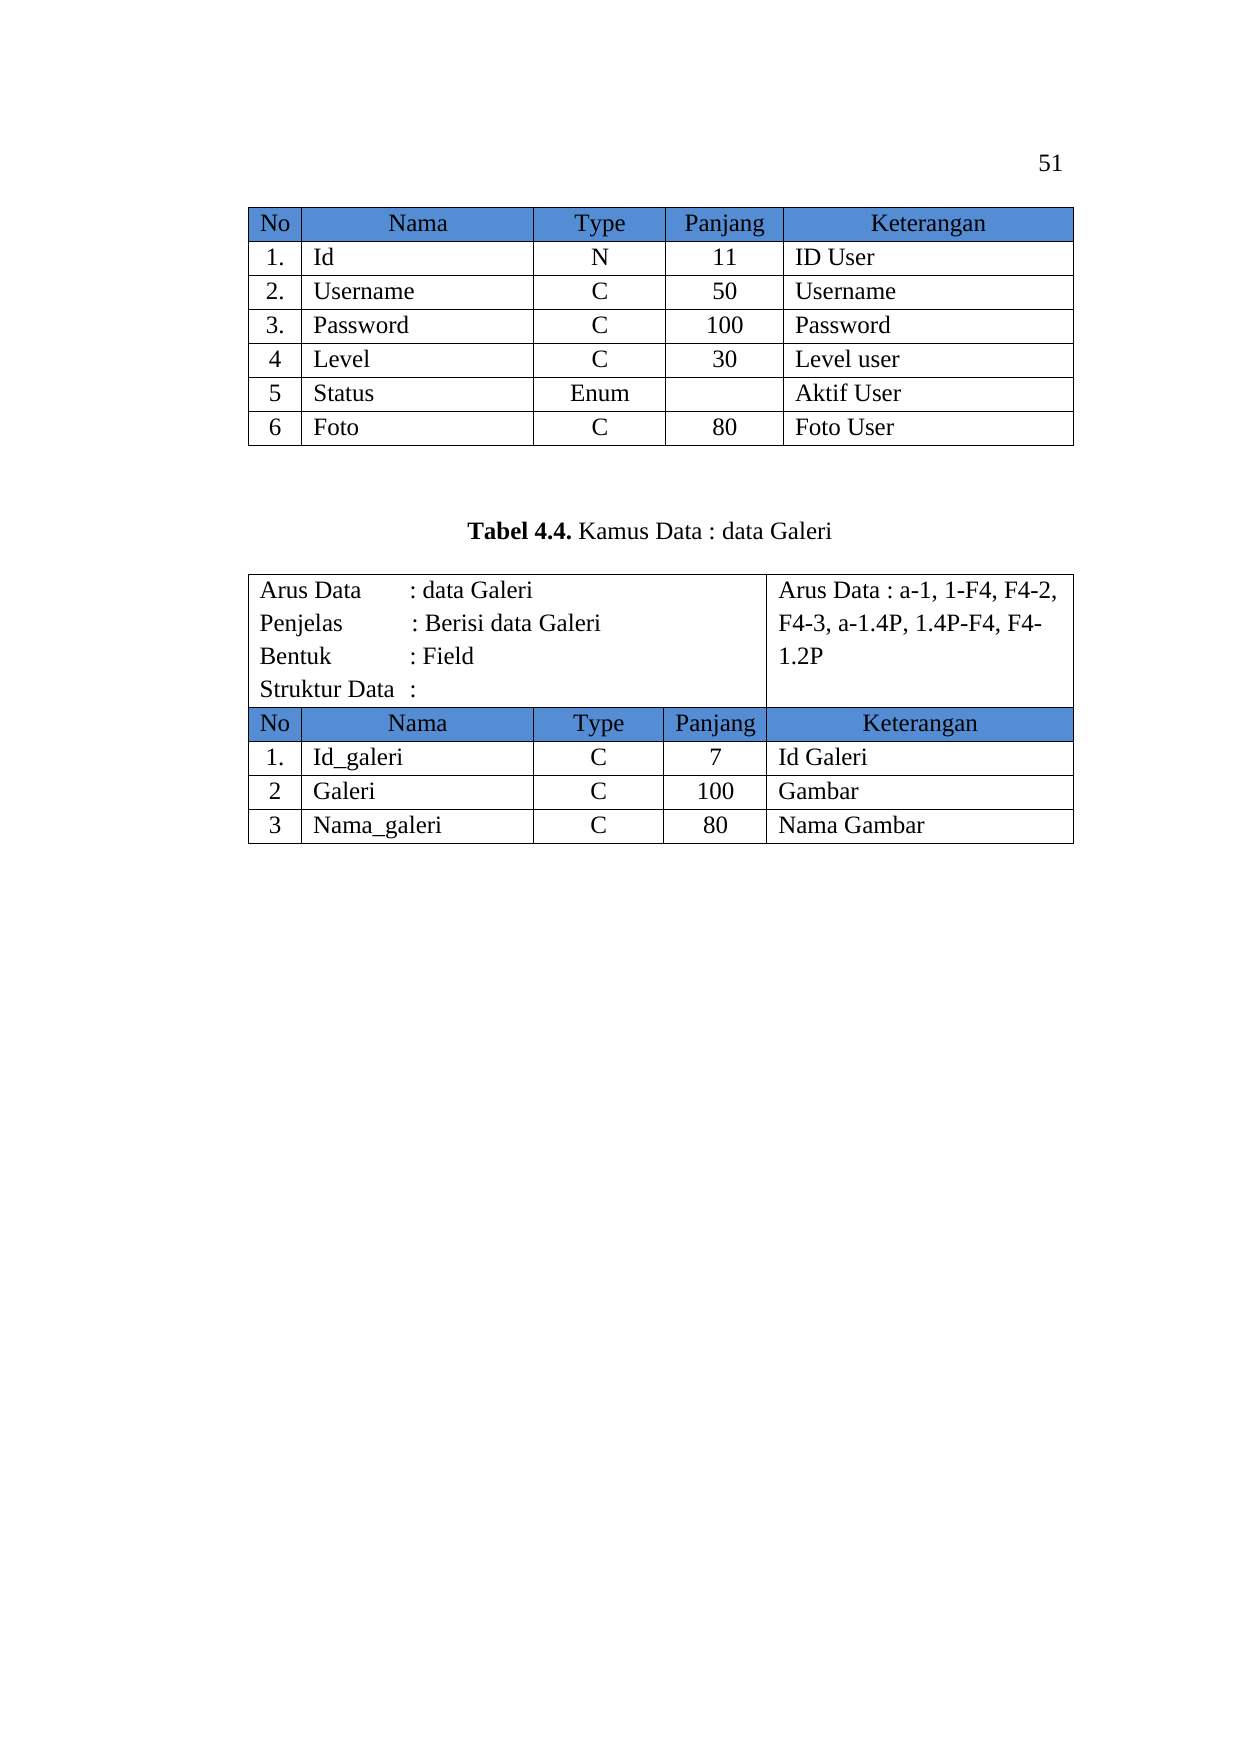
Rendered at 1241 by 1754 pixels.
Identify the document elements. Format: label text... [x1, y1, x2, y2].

table_cell Level user [784, 344, 1073, 377]
table_cell 30 [666, 344, 783, 377]
table_cell 100 [664, 776, 766, 809]
table_cell Panjang [664, 708, 766, 741]
table_cell 11 [666, 242, 783, 275]
table_cell 100 [666, 310, 783, 343]
table_cell [666, 378, 783, 411]
table_cell C [534, 276, 665, 309]
table_cell Keterangan [784, 208, 1073, 241]
table_cell No [249, 708, 301, 741]
table_cell 5 [249, 378, 301, 411]
table_cell Nama_galeri [302, 810, 533, 843]
table_cell Username [784, 276, 1073, 309]
table_cell Nama [302, 208, 533, 241]
table_cell No [249, 208, 301, 241]
table_header Arus Data : a-1, 1-F4, F4-2, F4-3, a-1.4P, 1.4P-F4, F4-1.2P [767, 575, 1073, 707]
table_cell C [534, 412, 665, 445]
table_cell Password [784, 310, 1073, 343]
table_cell C [534, 344, 665, 377]
table_cell Password [302, 310, 533, 343]
table_header Arus Data : data Galeri Penjelas : Berisi data Galeri Bentuk : Field Struktur Data : [249, 575, 766, 707]
table_cell ID User [784, 242, 1073, 275]
table_cell Foto User [784, 412, 1073, 445]
table_cell Type [534, 208, 665, 241]
table_cell 4 [249, 344, 301, 377]
table_cell Status [302, 378, 533, 411]
table_cell 3 [249, 810, 301, 843]
table_cell Gambar [767, 776, 1073, 809]
table_cell Type [534, 708, 663, 741]
table_cell 2. [249, 276, 301, 309]
table_cell 3. [249, 310, 301, 343]
table_cell 2 [249, 776, 301, 809]
table_cell Username [302, 276, 533, 309]
table_cell C [534, 310, 665, 343]
table_cell Aktif User [784, 378, 1073, 411]
table_cell 1. [249, 242, 301, 275]
table_cell Id_galeri [302, 742, 533, 775]
table_cell 50 [666, 276, 783, 309]
table_cell Panjang [666, 208, 783, 241]
table_cell Nama [302, 708, 533, 741]
table_cell 80 [664, 810, 766, 843]
table_cell N [534, 242, 665, 275]
table_cell Galeri [302, 776, 533, 809]
table_cell C [534, 742, 663, 775]
table_cell Foto [302, 412, 533, 445]
table_cell Id [302, 242, 533, 275]
table_cell C [534, 810, 663, 843]
table_cell Level [302, 344, 533, 377]
table_cell C [534, 776, 663, 809]
table_cell Enum [534, 378, 665, 411]
table_cell 80 [666, 412, 783, 445]
table_cell 6 [249, 412, 301, 445]
text Tabel 4.4. Kamus Data : data Galeri [236, 516, 1063, 545]
table_cell Id Galeri [767, 742, 1073, 775]
table_cell Keterangan [767, 708, 1073, 741]
table_cell 1. [249, 742, 301, 775]
table_cell 7 [664, 742, 766, 775]
table_cell Nama Gambar [767, 810, 1073, 843]
